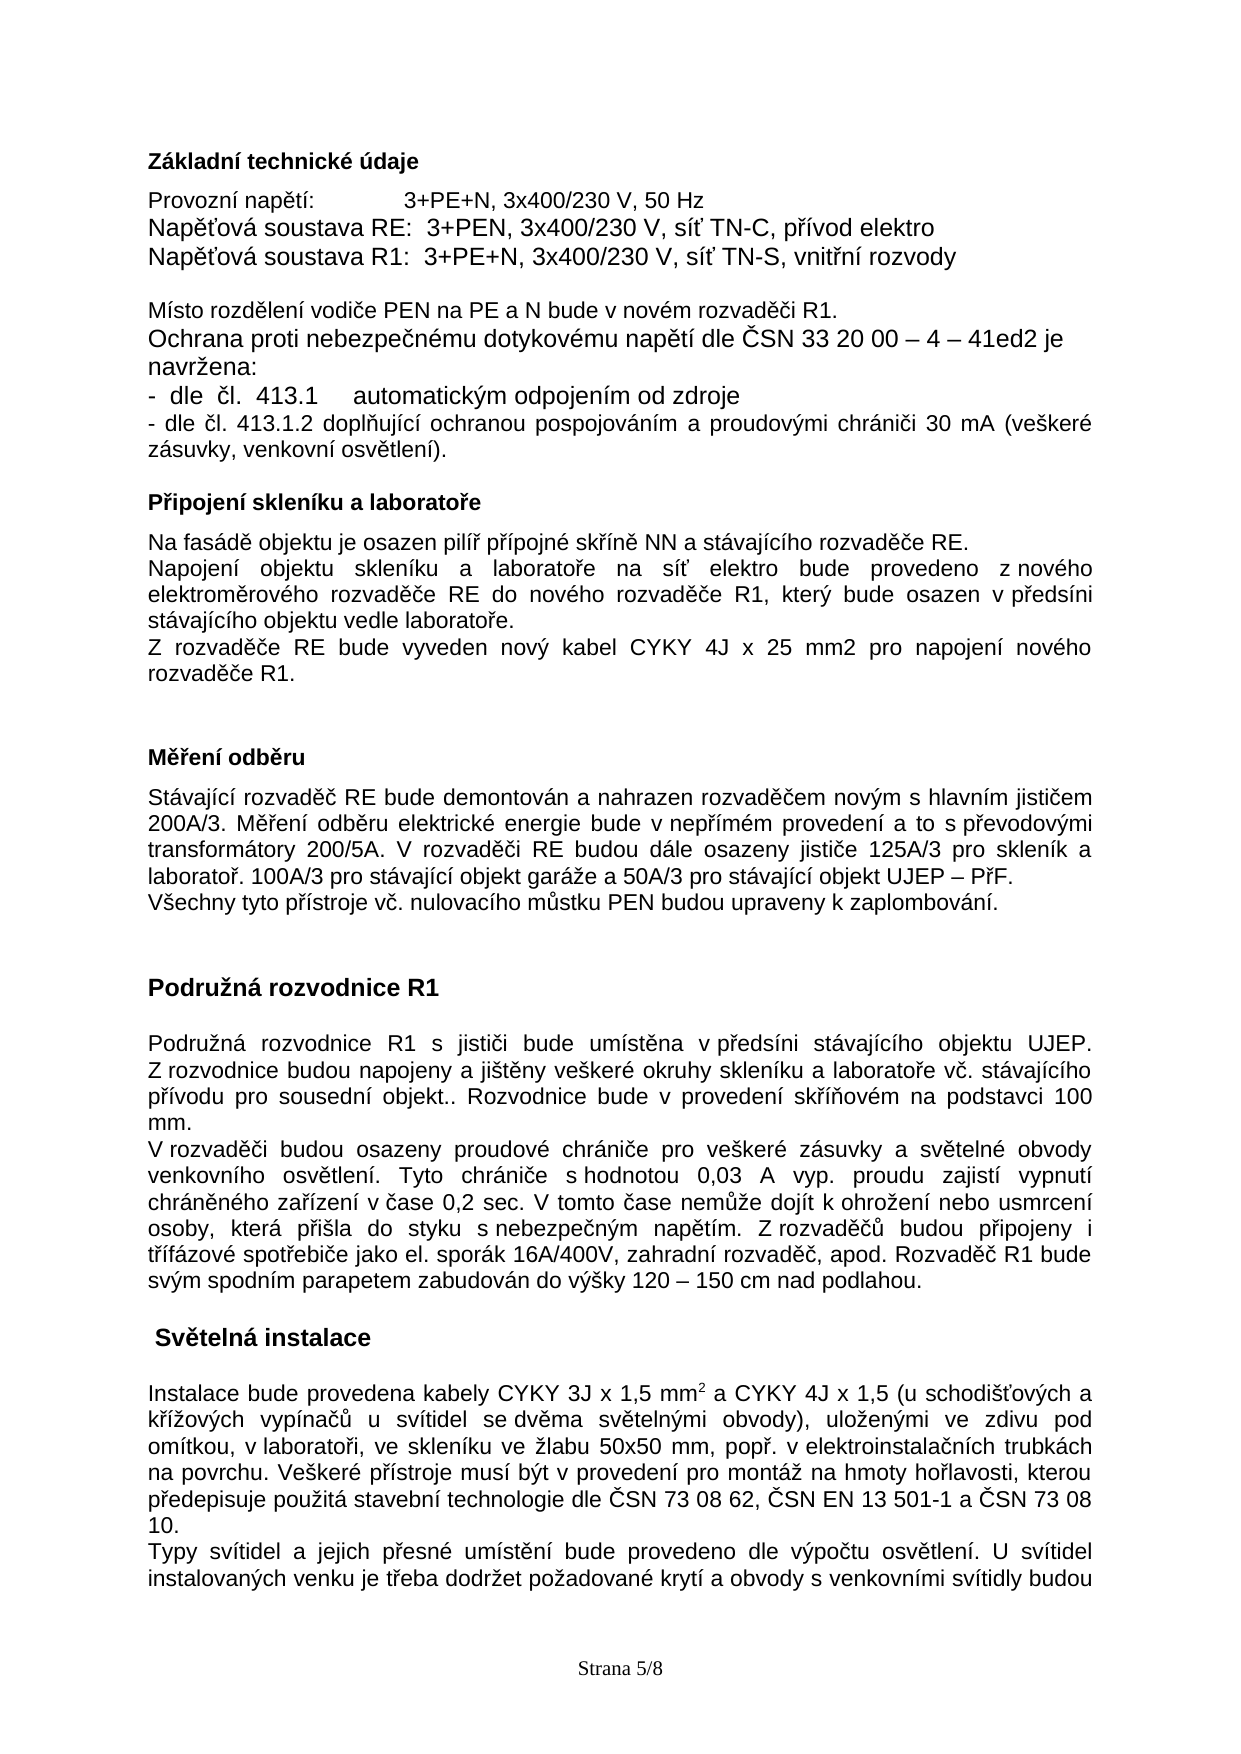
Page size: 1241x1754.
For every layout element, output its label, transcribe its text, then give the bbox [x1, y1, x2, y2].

text Podružná rozvodnice R1 s jističi bude umístěna v předsíni stávajícího objektu UJEP. Z rozvodnice budou napojeny a jištěny veškeré okruhy skleníku a laboratoře vč. stávajícího přívodu pro sousední objekt.. Rozvodnice bude v provedení skříňovém na podstavci 100 mm. [148, 1030, 1093, 1136]
text Připojení skleníku a laboratoře [148, 489, 1093, 515]
text Napěťová soustava R1: 3+PE+N, 3x400/230 V, síť TN-S, vnitřní rozvody [148, 242, 1093, 271]
text Na fasádě objektu je osazen pilíř přípojné skříně NN a stávajícího rozvaděče RE. [148, 528, 1093, 555]
text - dle čl. 413.1 automatickým odpojením od zdroje [148, 381, 1093, 410]
text Provozní napětí: 3+PE+N, 3x400/230 V, 50 Hz [148, 187, 1093, 213]
text Instalace bude provedena kabely CYKY 3J x 1,5 mm2 a CYKY 4J x 1,5 (u schodišťových a křížových vypínačů u svítidel se dvěma světelnými obvody), uloženými ve zdivu pod omítkou, v laboratoři, ve skleníku ve žlabu 50x50 mm, popř. v elektroinstalačních trubkách na povrchu. Veškeré přístroje musí být v provedení pro montáž na hmoty hořlavosti, kterou předepisuje použitá stavební technologie dle ČSN 73 08 62, ČSN EN 13 501-1 a ČSN 73 08 10. [148, 1380, 1093, 1538]
text Napěťová soustava RE: 3+PEN, 3x400/230 V, síť TN-C, přívod elektro [148, 213, 1093, 242]
text Místo rozdělení vodiče PEN na PE a N bude v novém rozvaděči R1. [148, 297, 1093, 324]
text Stávající rozvaděč RE bude demontován a nahrazen rozvaděčem novým s hlavním jističem 200A/3. Měření odběru elektrické energie bude v nepřímém provedení a to s převodovými transformátory 200/5A. V rozvaděči RE budou dále osazeny jističe 125A/3 pro skleník a laboratoř. 100A/3 pro stávající objekt garáže a 50A/3 pro stávající objekt UJEP – PřF. [148, 783, 1093, 889]
text Světelná instalace [148, 1323, 1093, 1351]
text Podružná rozvodnice R1 [148, 973, 1093, 1002]
text V rozvaděči budou osazeny proudové chrániče pro veškeré zásuvky a světelné obvody venkovního osvětlení. Tyto chrániče s hodnotou 0,03 A vyp. proudu zajistí vypnutí chráněného zařízení v čase 0,2 sec. V tomto čase nemůže dojít k ohrožení nebo usmrcení osoby, která přišla do styku s nebezpečným napětím. Z rozvaděčů budou připojeny i třífázové spotřebiče jako el. sporák 16A/400V, zahradní rozvaděč, apod. Rozvaděč R1 bude svým spodním parapetem zabudován do výšky 120 – 150 cm nad podlahou. [148, 1136, 1093, 1294]
text Základní technické údaje [148, 148, 1093, 174]
text Všechny tyto přístroje vč. nulovacího můstku PEN budou upraveny k zaplombování. [148, 889, 1093, 915]
text Měření odběru [148, 744, 1093, 770]
text Napojení objektu skleníku a laboratoře na síť elektro bude provedeno z nového elektroměrového rozvaděče RE do nového rozvaděče R1, který bude osazen v předsíni stávajícího objektu vedle laboratoře. [148, 555, 1093, 634]
text - dle čl. 413.1.2 doplňující ochranou pospojováním a proudovými chrániči 30 mA (veškeré zásuvky, venkovní osvětlení). [148, 410, 1093, 463]
text Ochrana proti nebezpečnému dotykovému napětí dle ČSN 33 20 00 – 4 – 41ed2 je navržena: [148, 324, 1093, 381]
text Z rozvaděče RE bude vyveden nový kabel CYKY 4J x 25 mm2 pro napojení nového rozvaděče R1. [148, 634, 1093, 687]
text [148, 1538, 1093, 1591]
